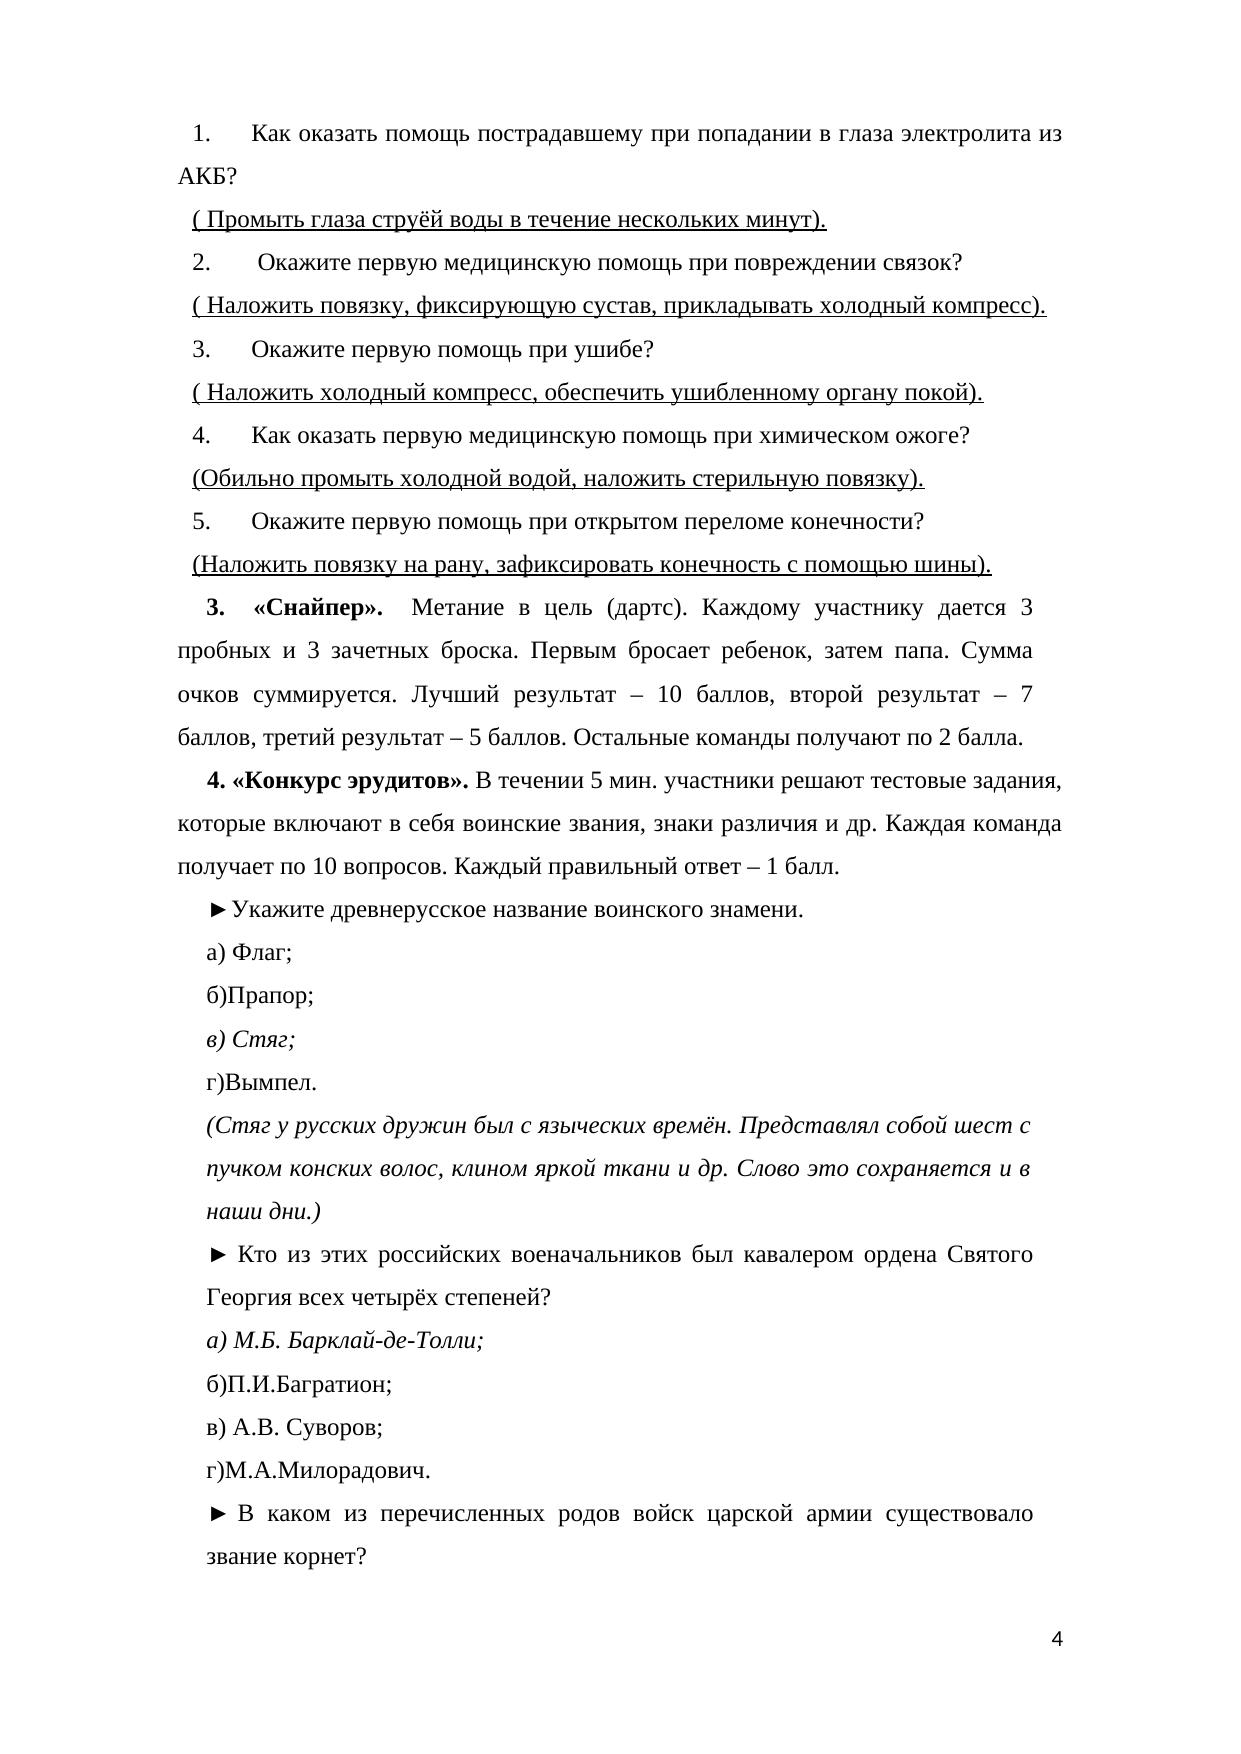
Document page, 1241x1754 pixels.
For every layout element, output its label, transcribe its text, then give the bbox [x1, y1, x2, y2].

list (Наложить повязку на рану, зафиксировать конечность с помощью шины). [177, 549, 1063, 578]
text в) Стяг; [206, 1024, 1034, 1052]
text ► В каком из перечисленных родов войск царской армии существовало звание корнет? [206, 1498, 1034, 1570]
text б)П.И.Багратион; [206, 1369, 1034, 1397]
text а) М.Б. Барклай-де-Толли; [206, 1326, 1034, 1354]
text б)Прапор; [206, 981, 1034, 1009]
text г)М.А.Милорадович. [206, 1455, 1034, 1484]
list Окажите первую помощь при открытом переломе конечности? [177, 506, 1063, 535]
list ( Наложить повязку, фиксирующую сустав, прикладывать холодный компресс). [177, 291, 1063, 319]
text а) Флаг; [206, 937, 1034, 966]
list (Обильно промыть холодной водой, наложить стерильную повязку). [177, 463, 1063, 492]
text ► Кто из этих российских военачальников был кавалером ордена Святого Георгия всех четырёх степеней? [206, 1239, 1034, 1311]
text г)Вымпел. [206, 1067, 1034, 1096]
list Как оказать первую медицинскую помощь при химическом ожоге? [177, 420, 1063, 449]
list Окажите первую помощь при ушибе? [177, 334, 1063, 362]
list ( Наложить холодный компресс, обеспечить ушибленному органу покой). [177, 377, 1063, 406]
text 3. «Снайпер». Метание в цель (дартс). Каждому участнику дается 3 пробных и 3 зачетных броска. Первым бросает ребенок, затем папа. Сумма очков суммируется. Лучший результат – 10 баллов, второй результат – 7 баллов, третий результат – 5 баллов. Остальные команды получают по 2 балла. [177, 592, 1034, 751]
text (Стяг у русских дружин был с языческих времён. Представлял собой шест с пучком конских волос, клином яркой ткани и др. Слово это сохраняется и в наши дни.) [206, 1110, 1034, 1225]
list ( Промыть глаза струёй воды в течение нескольких минут). [177, 204, 1063, 233]
text ►Укажите древнерусское название воинского знамени. [206, 894, 1034, 923]
list Как оказать помощь пострадавшему при попадании в глаза электролита из АКБ? [177, 118, 1063, 190]
text 4. «Конкурс эрудитов». В течении 5 мин. участники решают тестовые задания, которые включают в себя воинские звания, знаки различия и др. Каждая команда получает по 10 вопросов. Каждый правильный ответ – 1 балл. [177, 765, 1063, 880]
list Окажите первую медицинскую помощь при повреждении связок? [177, 247, 1063, 276]
text в) А.В. Суворов; [206, 1412, 1034, 1441]
